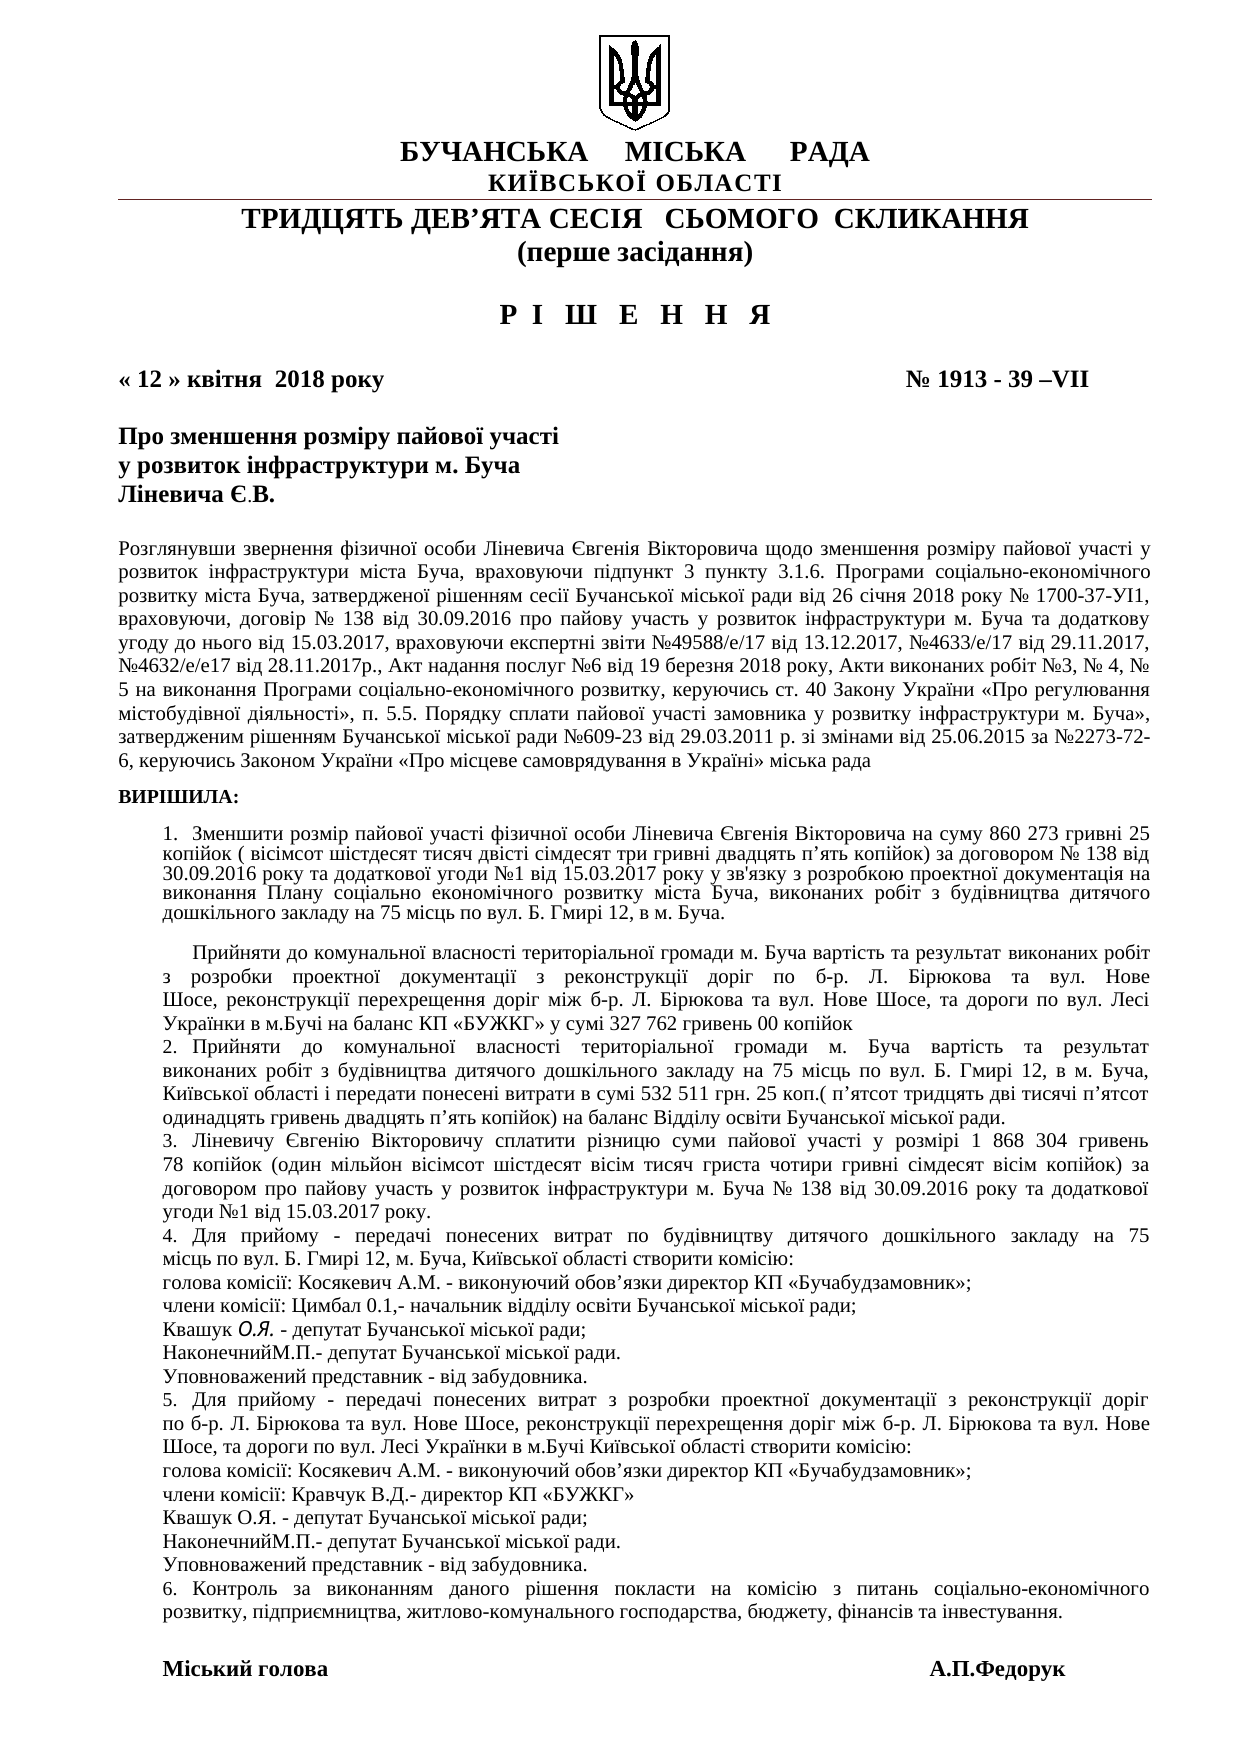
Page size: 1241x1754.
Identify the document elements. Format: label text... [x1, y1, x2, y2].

list Контроль за виконанням даного рішення покласти на комісію з питань соціально-економічного розвитку, підприємництва, житлово-комунального господарства, бюджету, фінансів та інвестування. [162, 1576, 1150, 1623]
text « 12 » квітня 2018 року № 1913 - 39 –VІI [118, 364, 1152, 393]
text Прийняти до комунальної власності територіальної громади м. Буча вартість та результат виконаних робіт з розробки проектної документації з реконструкції доріг по б-р. Л. Бірюкова та вул. Нове Шосе, реконструкції перехрещення доріг між б-р. Л. Бірюкова та вул. Нове Шосе, та дороги по вул. Лесі Українки в м.Бучі на баланс КП «БУЖКГ» у сумі 327 762 гривень 00 копійок [162, 941, 1150, 1035]
text Про зменшення розміру пайової участі [118, 421, 1152, 450]
list Для прийому - передачі понесених витрат по будівництву дитячого дошкільного закладу на 75 місць по вул. Б. Гмирі 12, м. Буча, Київської області створити комісію: [162, 1223, 1150, 1270]
text Квашук О.Я. - депутат Бучанської міської ради; [162, 1506, 1152, 1529]
list Ліневичу Євгенію Вікторовичу сплатити різницю суми пайової участі у розмірі 1 868 304 гривень 78 копійок (один мільйон вісімсот шістдесят вісім тисяч гриста чотири гривні сімдесят вісім копійок) за договором про пайову участь у розвиток інфраструктури м. Буча № 138 від 30.09.2016 року та додаткової угоди №1 від 15.03.2017 року. [162, 1129, 1150, 1223]
text Розглянувши звернення фізичної особи Ліневича Євгенія Вікторовича щодо зменшення розміру пайової участі у розвиток інфраструктури міста Буча, враховуючи підпункт 3 пункту 3.1.6. Програми соціально-економічного розвитку міста Буча, затвердженої рішенням сесії Бучанської міської ради від 26 січня 2018 року № 1700-37-УІ1, враховуючи, договір № 138 від 30.09.2016 про пайову участь у розвиток інфраструктури м. Буча та додаткову угоду до нього від 15.03.2017, враховуючи експертні звіти №49588/е/17 від 13.12.2017, №4633/е/17 від 29.11.2017, №4632/е/е17 від 28.11.2017р., Акт надання послуг №6 від 19 березня 2018 року, Акти виконаних робіт №3, № 4, № 5 на виконання Програми соціально-економічного розвитку, керуючись ст. 40 Закону України «Про регулювання містобудівної діяльності», п. 5.5. Порядку сплати пайової участі замовника у розвитку інфраструктури м. Буча», затвердженим рішенням Бучанської міської ради №609-23 від 29.03.2011 р. зі змінами від 25.06.2015 за №2273-72-6, керуючись Законом України «Про місцеве самоврядування в Україні» міська рада [118, 536, 1152, 772]
text Квашук О.Я. - депутат Бучанської міської ради; [275, 1317, 1152, 1341]
text ВИРІШИЛА: [118, 787, 1152, 807]
text (перше засідання) [118, 234, 1152, 268]
text Міський голова А.П.Федорук [162, 1661, 1152, 1680]
text у розвиток інфраструктури м. Буча [118, 450, 1152, 479]
text Ліневича Є.В. [118, 479, 230, 508]
list Зменшити розмір пайової участі фізичної особи Ліневича Євгенія Вікторовича на суму 860 273 гривні 25 копійок ( вісімсот шістдесят тисяч двісті сімдесят три гривні двадцять п’ять копійок) за договором № 138 від 30.09.2016 року та додаткової угоди №1 від 15.03.2017 року у зв'язку з розробкою проектної документація на виконання Плану соціально економічного розвитку міста Буча, виконаних робіт з будівництва дитячого дошкільного закладу на 75 місць по вул. Б. Гмирі 12, в м. Буча. [162, 824, 1152, 923]
text Уповноважений представник - від забудовника. [162, 1364, 1152, 1388]
text НаконечнийМ.П.- депутат Бучанської міської ради. [162, 1341, 1152, 1364]
text Уповноважений представник - від забудовника. [162, 1553, 1152, 1576]
text ТРИДЦЯТЬ ДЕВ’ЯТА СЕСІЯ СЬОМОГО СКЛИКАННЯ [118, 201, 1152, 234]
text БУЧАНСЬКА МІСЬКА РАДА [118, 134, 1152, 168]
list Для прийому - передачі понесених витрат з розробки проектної документації з реконструкції доріг по б-р. Л. Бірюкова та вул. Нове Шосе, реконструкції перехрещення доріг між б-р. Л. Бірюкова та вул. Нове Шосе, та дороги по вул. Лесі Українки в м.Бучі Київської області створити комісію: [162, 1388, 1150, 1459]
text голова комісії: Косякевич А.М. - виконуючий обов’язки директор КП «Бучабудзамовник»; члени комісії: Цимбал 0.1,- начальник відділу освіти Бучанської міської ради; [162, 1270, 1152, 1317]
text голова комісії: Косякевич А.М. - виконуючий обов’язки директор КП «Бучабудзамовник»; члени комісії: Кравчук В.Д.- директор КП «БУЖКГ» [162, 1459, 1152, 1506]
text НаконечнийМ.П.- депутат Бучанської міської ради. [162, 1529, 1152, 1553]
list Прийняти до комунальної власності територіальної громади м. Буча вартість та результат виконаних робіт з будівництва дитячого дошкільного закладу на 75 місць по вул. Б. Гмирі 12, в м. Буча, Київської області і передати понесені витрати в сумі 532 511 грн. 25 коп.( п’ятсот тридцять дві тисячі п’ятсот одинадцять гривень двадцять п’ять копійок) на баланс Відділу освіти Бучанської міської ради. [162, 1035, 1150, 1129]
text Ліневича Є.В. [247, 479, 1152, 508]
subtitle КИЇВСЬКОЇ ОБЛАСТІ [118, 168, 1152, 199]
text Р І Ш Е Н Н Я [118, 297, 1152, 330]
